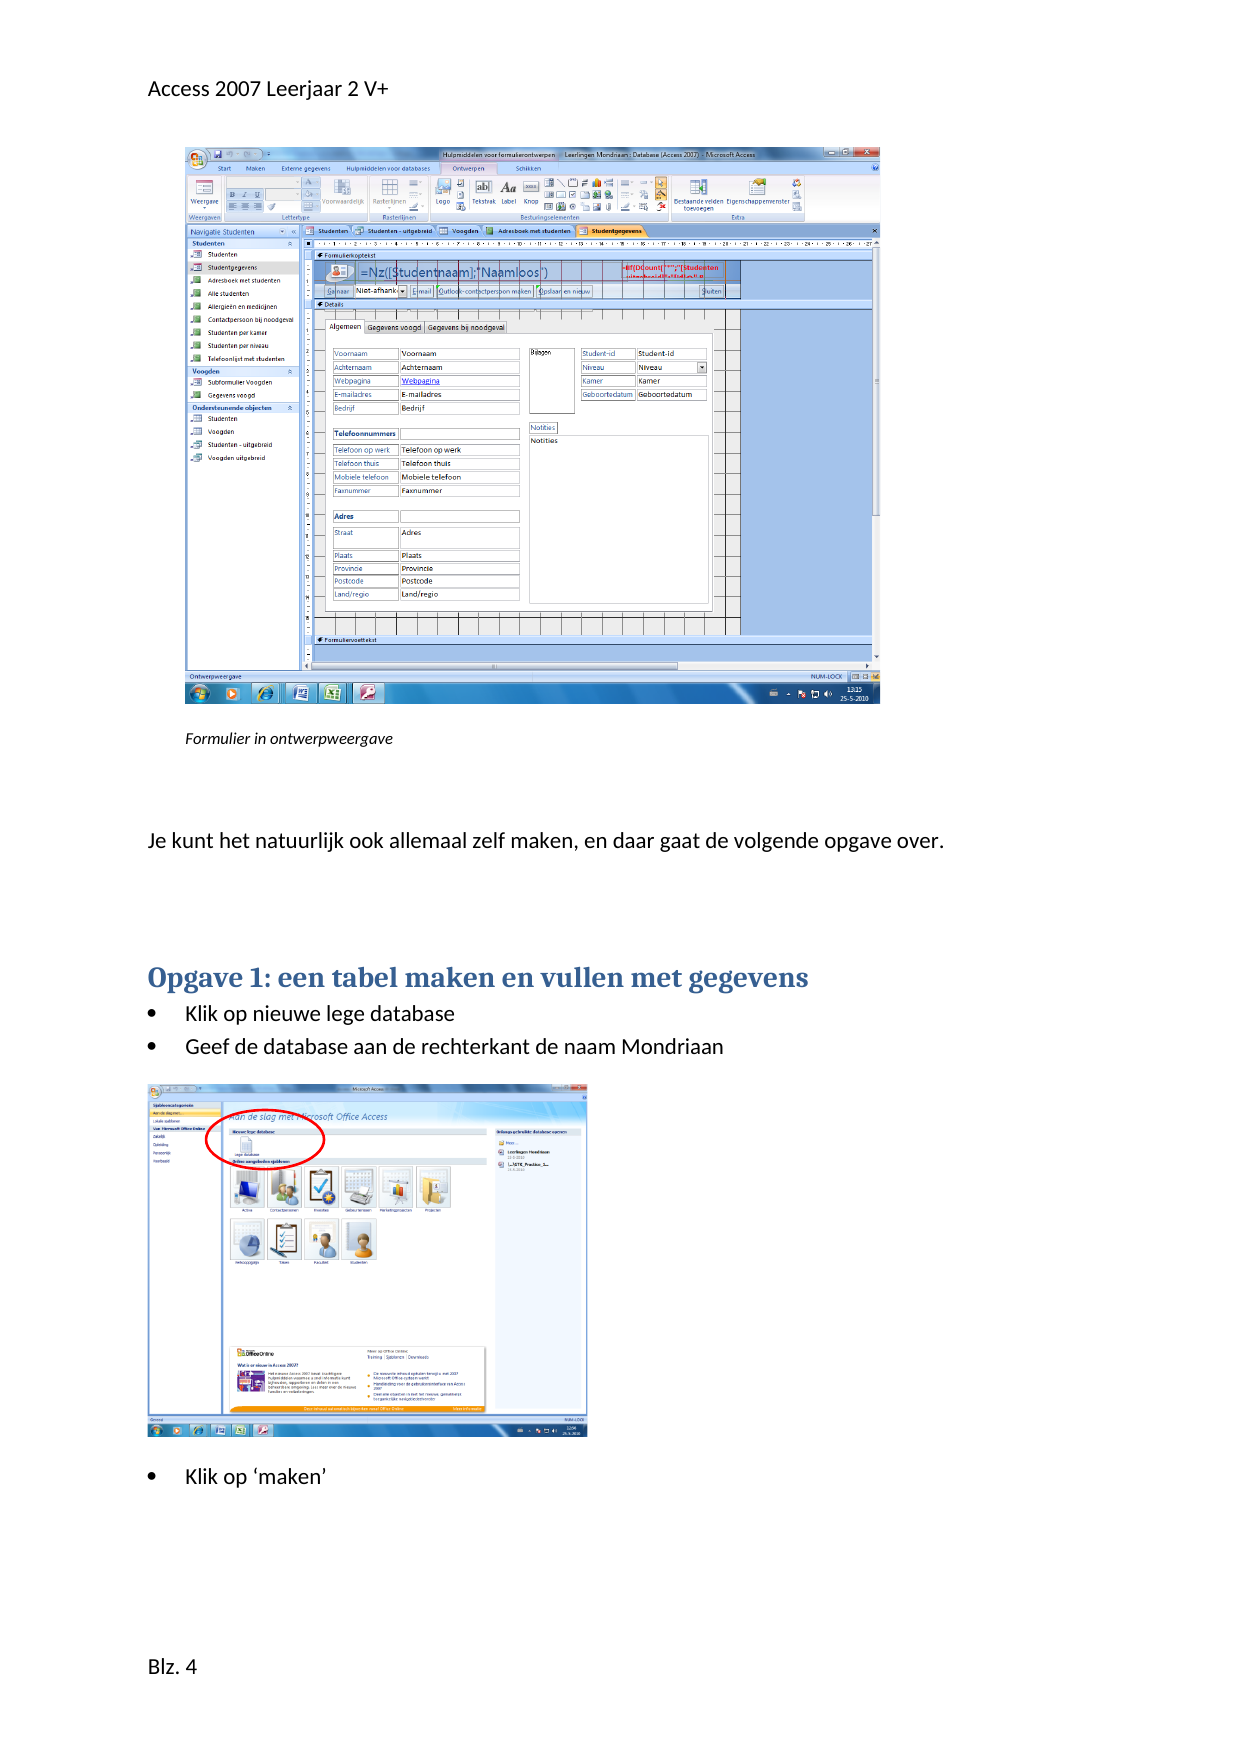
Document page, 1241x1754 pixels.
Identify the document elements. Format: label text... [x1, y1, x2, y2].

text Je kunt het natuurlijk ook allemaal zelf maken, en daar gaat de volgende opgave over. [148, 826, 1093, 854]
list Klik op nieuwe lege database [148, 999, 1093, 1028]
picture [147, 1084, 588, 1437]
list Klik op ‘maken’ [148, 1462, 1093, 1490]
picture [185, 147, 880, 704]
list Geef de database aan de rechterkant de naam Mondriaan [148, 1032, 1093, 1060]
text Formulier in ontwerpweergave [185, 729, 1093, 749]
subtitle Opgave 1: een tabel maken en vullen met gegevens [148, 961, 1093, 994]
